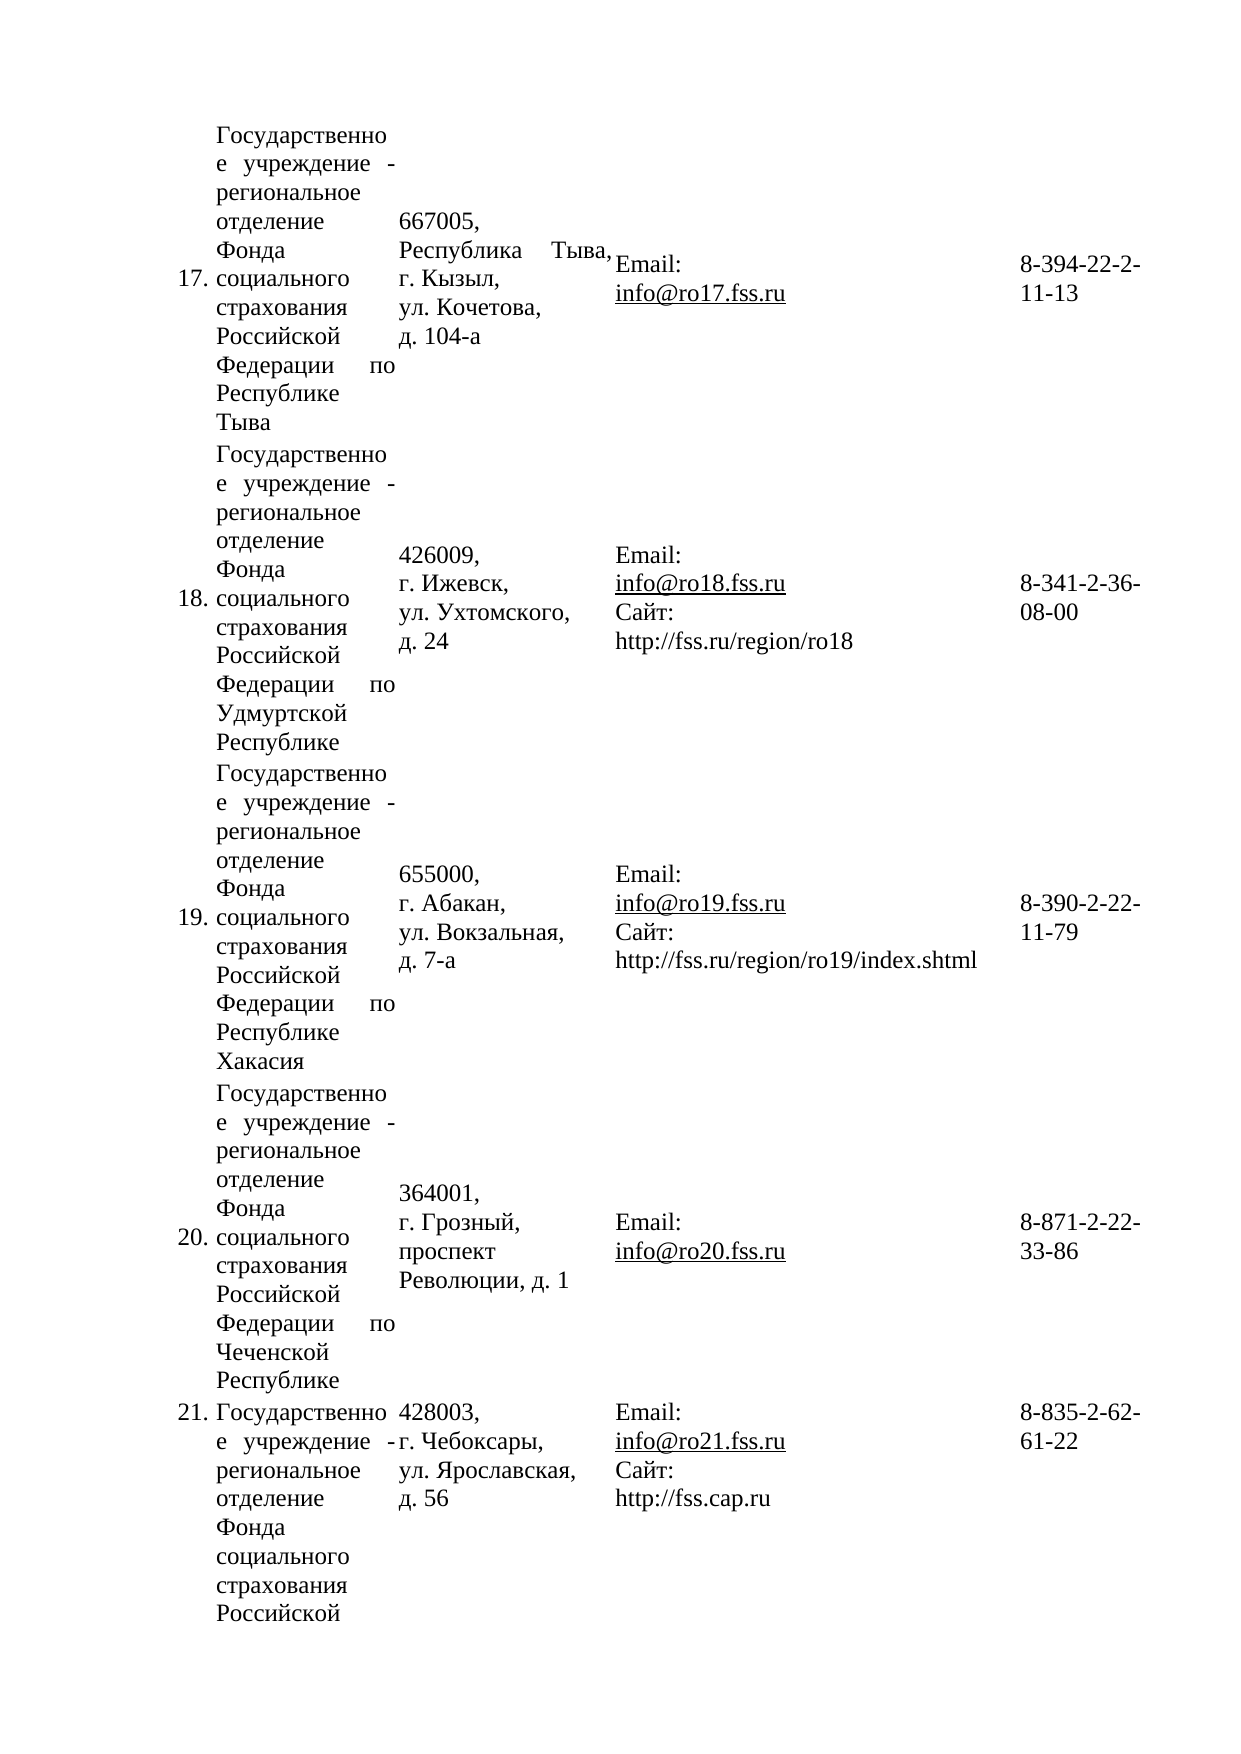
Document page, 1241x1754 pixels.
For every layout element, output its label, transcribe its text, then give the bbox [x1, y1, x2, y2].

table_cell 8-835-2-62-61-22 [1019, 1396, 1150, 1629]
table_cell 8-871-2-22-33-86 [1019, 1076, 1150, 1396]
table_cell 667005, Республика Тыва, г. Кызыл, ул. Кочетова, д. 104-а [397, 118, 614, 437]
table_cell 364001, г. Грозный, проспект Революции, д. 1 [397, 1076, 614, 1396]
table_cell 655000, г. Абакан, ул. Вокзальная, д. 7-а [397, 757, 614, 1076]
table_cell 8-341-2-36-08-00 [1019, 438, 1150, 757]
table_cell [614, 1396, 1018, 1629]
table_cell 20. [176, 1076, 214, 1396]
table_cell Email: info@ro18.fss.ru Сайт: http://fss.ru/region/ro18 [614, 438, 1018, 757]
table_cell 18. [176, 438, 214, 757]
table_cell Email: info@ro17.fss.ru [614, 118, 1018, 437]
table_cell 21. [176, 1396, 214, 1629]
table_cell Государственное учреждение - региональное отделение Фонда социального страхования Российской Федерации по Республике Тыва [214, 118, 397, 437]
table_cell 426009, г. Ижевск, ул. Ухтомского, д. 24 [397, 438, 614, 757]
table_cell Email: info@ro19.fss.ru Сайт: http://fss.ru/region/ro19/index.shtml [614, 757, 1018, 1076]
table_cell Государственное учреждение - региональное отделение Фонда социального страхования Российской Федерации по Республике Хакасия [214, 757, 397, 1076]
table_cell Государственное учреждение - региональное отделение Фонда социального страхования Российской Федерации по Чеченской Республике [214, 1076, 397, 1396]
table_cell Email: info@ro20.fss.ru [614, 1076, 1018, 1396]
table_cell Государственное учреждение - региональное отделение Фонда социального страхования Российской Федерации по Удмуртской Республике [214, 438, 397, 757]
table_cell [397, 1396, 614, 1629]
table_cell 8-394-22-2-11-13 [1019, 118, 1150, 437]
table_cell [214, 1396, 397, 1629]
table_cell 8-390-2-22-11-79 [1019, 757, 1150, 1076]
table_cell 19. [176, 757, 214, 1076]
table_cell 17. [176, 118, 214, 437]
